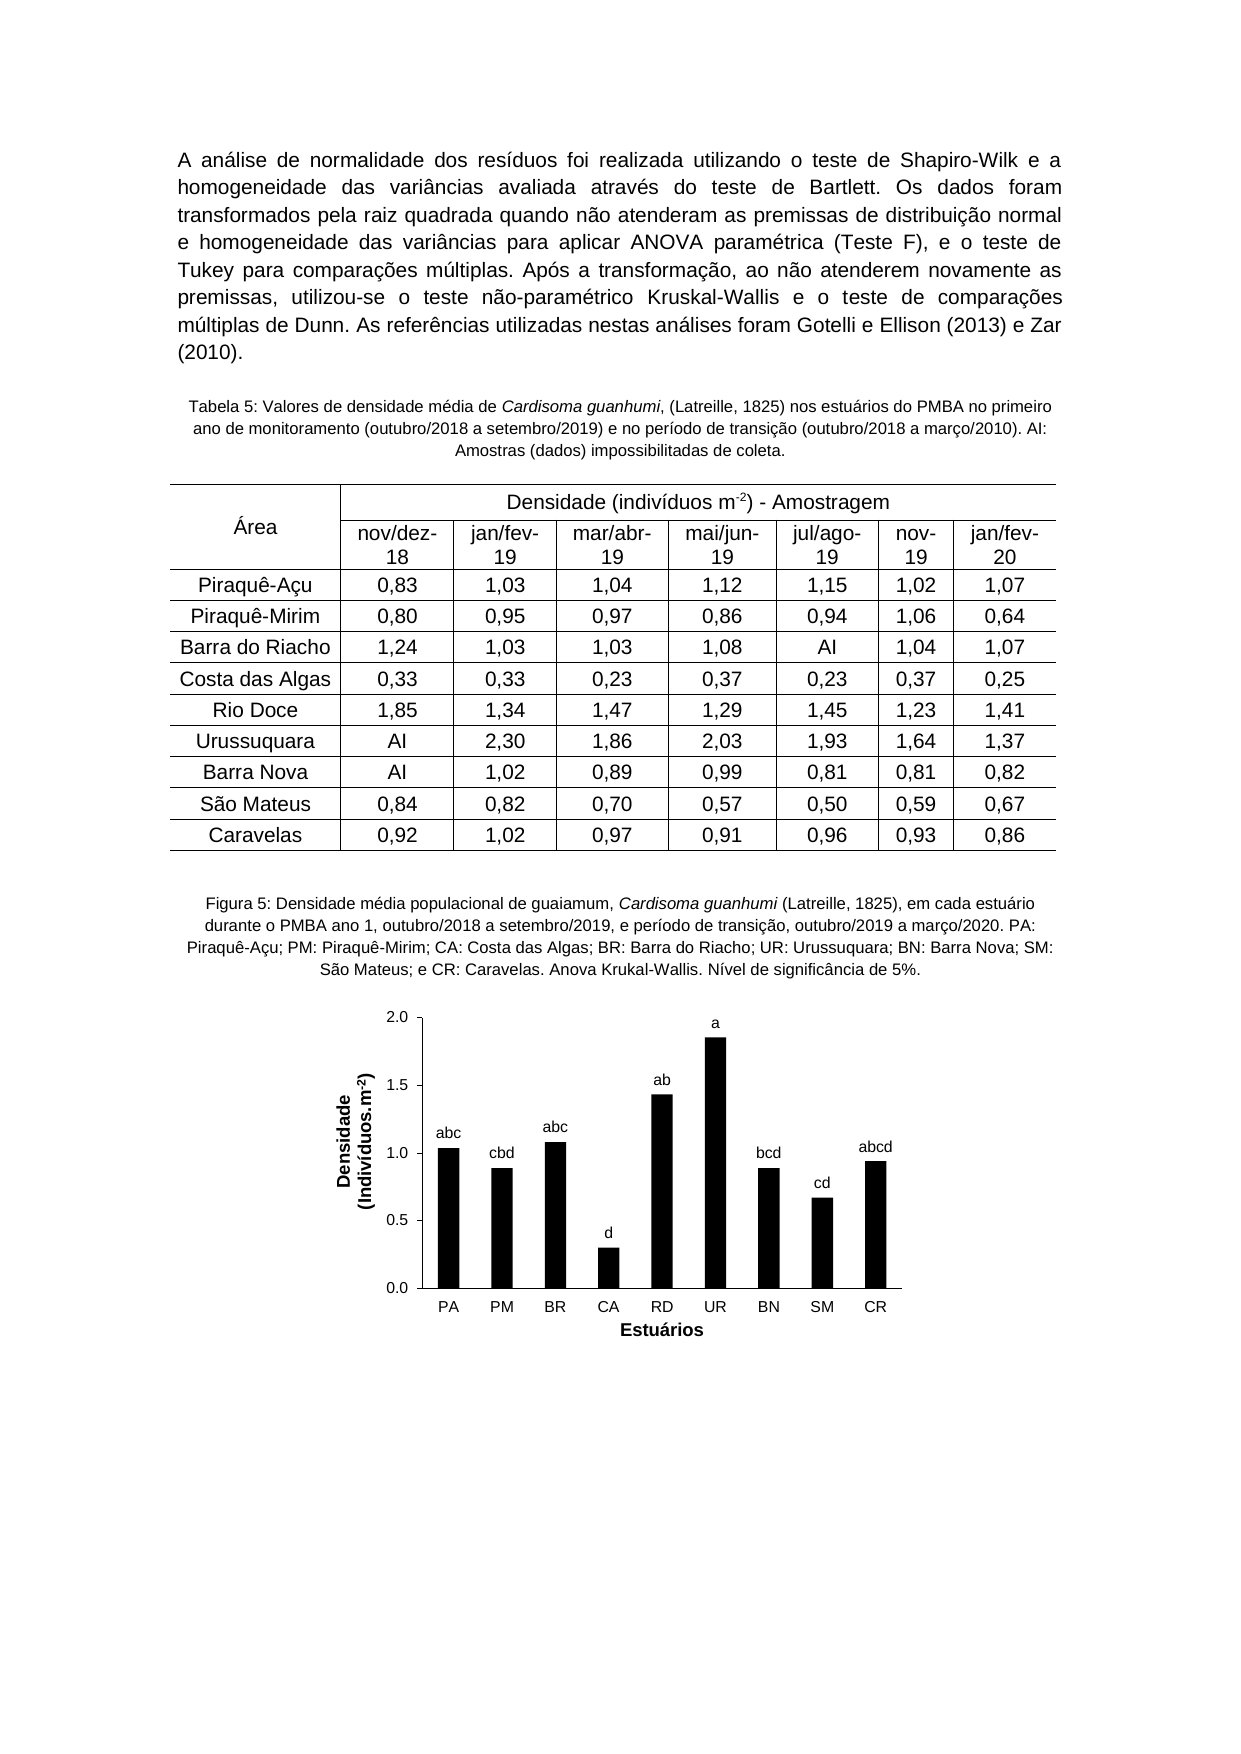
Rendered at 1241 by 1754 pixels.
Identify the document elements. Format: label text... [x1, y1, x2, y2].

table_cell 1,23 [879, 695, 953, 725]
table_cell 0,89 [557, 757, 668, 787]
table_cell 1,03 [454, 632, 556, 662]
table_cell Barra Nova [170, 757, 340, 787]
table_cell 1,04 [557, 570, 668, 600]
table_cell 1,37 [954, 726, 1056, 756]
table_cell 1,64 [879, 726, 953, 756]
table_cell 0,59 [879, 788, 953, 818]
table_cell 1,45 [777, 695, 878, 725]
table_cell 1,41 [954, 695, 1056, 725]
table_cell Costa das Algas [170, 663, 340, 693]
table_cell 0,86 [954, 820, 1056, 850]
table_cell 0,37 [669, 663, 776, 693]
table_cell São Mateus [170, 788, 340, 818]
table_cell mai/jun-19 [669, 521, 776, 568]
table_cell nov/dez-18 [341, 521, 453, 568]
table_cell 1,15 [777, 570, 878, 600]
table_cell AI [341, 726, 453, 756]
table_cell Barra do Riacho [170, 632, 340, 662]
table_cell 0,25 [954, 663, 1056, 693]
table_cell 2,30 [454, 726, 556, 756]
table_cell 0,50 [777, 788, 878, 818]
table_cell 0,97 [557, 601, 668, 631]
table_cell 1,85 [341, 695, 453, 725]
table_cell AI [777, 632, 878, 662]
table_cell 0,82 [454, 788, 556, 818]
table_cell 1,93 [777, 726, 878, 756]
table_cell 0,84 [341, 788, 453, 818]
table_cell 0,81 [879, 757, 953, 787]
table_cell Urussuquara [170, 726, 340, 756]
table_cell 0,94 [777, 601, 878, 631]
table_cell 1,29 [669, 695, 776, 725]
table_cell 0,91 [669, 820, 776, 850]
table_cell jan/fev-20 [954, 521, 1056, 568]
table_header Área [170, 485, 340, 568]
table_cell 1,04 [879, 632, 953, 662]
table_cell 1,07 [954, 570, 1056, 600]
table_cell 0,33 [341, 663, 453, 693]
table_header Densidade (indivíduos m-2) - Amostragem [341, 485, 1056, 519]
table_cell 1,03 [557, 632, 668, 662]
table_cell 0,93 [879, 820, 953, 850]
table_cell 0,37 [879, 663, 953, 693]
table_cell 0,23 [557, 663, 668, 693]
table_cell 1,02 [454, 757, 556, 787]
table_cell 1,02 [454, 820, 556, 850]
table_cell 0,81 [777, 757, 878, 787]
table_cell 0,33 [454, 663, 556, 693]
table_cell 1,47 [557, 695, 668, 725]
table_cell 0,83 [341, 570, 453, 600]
table_cell 0,64 [954, 601, 1056, 631]
table_cell 0,82 [954, 757, 1056, 787]
table_cell 0,99 [669, 757, 776, 787]
table_cell jul/ago-19 [777, 521, 878, 568]
table_cell 0,95 [454, 601, 556, 631]
table_cell 1,08 [669, 632, 776, 662]
table_cell 1,07 [954, 632, 1056, 662]
table_cell 1,12 [669, 570, 776, 600]
table_cell Rio Doce [170, 695, 340, 725]
table_cell 0,57 [669, 788, 776, 818]
table_cell 1,34 [454, 695, 556, 725]
table_cell 1,03 [454, 570, 556, 600]
table_cell 1,02 [879, 570, 953, 600]
table_cell 1,86 [557, 726, 668, 756]
table_cell Piraquê-Mirim [170, 601, 340, 631]
table_cell Piraquê-Açu [170, 570, 340, 600]
text Tabela 5: Valores de densidade média de Cardisoma guanhumi, (Latreille, 1825) nos estuários do PMBA no primeiro ano de monitoramento (outubro/2018 a setembro/2019) e no período de transição (outubro/2018 a março/2010). AI: Amostras (dados) impossibilitadas de coleta. [177, 397, 1063, 460]
table_cell 0,80 [341, 601, 453, 631]
table_cell AI [341, 757, 453, 787]
table_cell 0,67 [954, 788, 1056, 818]
table_cell 0,86 [669, 601, 776, 631]
text Figura 5: Densidade média populacional de guaiamum, Cardisoma guanhumi (Latreille, 1825), em cada estuário durante o PMBA ano 1, outubro/2018 a setembro/2019, e período de transição, outubro/2019 a março/2020. PA: Piraquê-Açu; PM: Piraquê-Mirim; CA: Costa das Algas; BR: Barra do Riacho; UR: Urussuquara; BN: Barra Nova; SM: São Mateus; e CR: Caravelas. Anova Krukal-Wallis. Nível de significância de 5%. [177, 893, 1063, 979]
table_cell 2,03 [669, 726, 776, 756]
table_cell 1,06 [879, 601, 953, 631]
table_cell 0,96 [777, 820, 878, 850]
table_cell Caravelas [170, 820, 340, 850]
table_cell 0,70 [557, 788, 668, 818]
text A análise de normalidade dos resíduos foi realizada utilizando o teste de Shapiro-Wilk e a homogeneidade das variâncias avaliada através do teste de Bartlett. Os dados foram transformados pela raiz quadrada quando não atenderam as premissas de distribuição normal e homogeneidade das variâncias para aplicar ANOVA paramétrica (Teste F), e o teste de Tukey para comparações múltiplas. Após a transformação, ao não atenderem novamente as premissas, utilizou-se o teste não-paramétrico Kruskal-Wallis e o teste de comparações múltiplas de Dunn. As referências utilizadas nestas análises foram Gotelli e Ellison (2013) e Zar (2010). [177, 148, 1063, 364]
table_cell mar/abr-19 [557, 521, 668, 568]
table_cell 1,24 [341, 632, 453, 662]
table_cell nov-19 [879, 521, 953, 568]
table_cell jan/fev-19 [454, 521, 556, 568]
table_cell 0,97 [557, 820, 668, 850]
table_cell 0,92 [341, 820, 453, 850]
table_cell 0,23 [777, 663, 878, 693]
